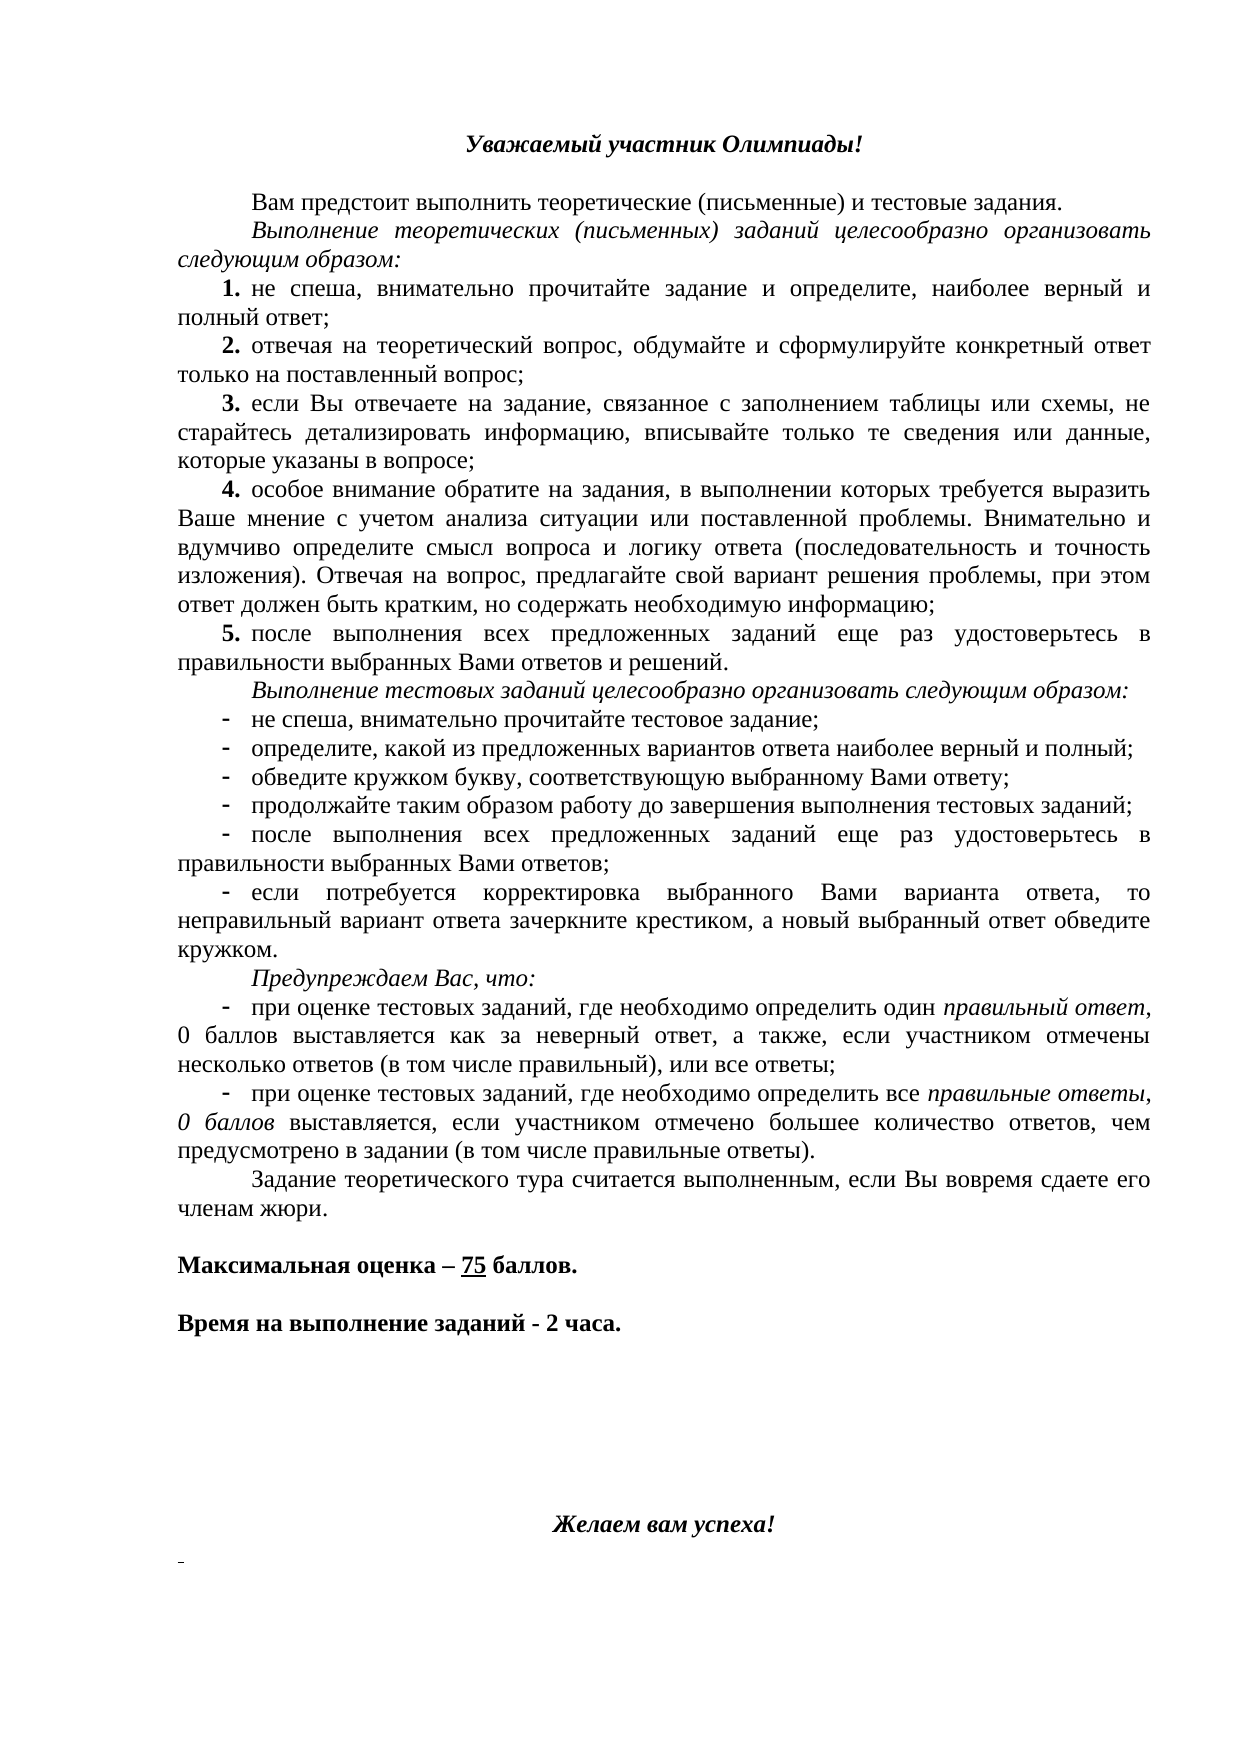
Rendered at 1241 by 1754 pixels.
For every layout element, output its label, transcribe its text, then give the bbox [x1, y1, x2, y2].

list при оценке тестовых заданий, где необходимо определить один правильный ответ, 0 баллов выставляется как за неверный ответ, а также, если участником отмечены несколько ответов (в том числе правильный), или все ответы; [177, 992, 1152, 1078]
text Вам предстоит выполнить теоретические (письменные) и тестовые задания. [177, 187, 1152, 215]
list обведите кружком букву, соответствующую выбранному Вами ответу; [177, 762, 1152, 790]
list определите, какой из предложенных вариантов ответа наиболее верный и полный; [177, 733, 1152, 762]
list после выполнения всех предложенных заданий еще раз удостоверьтесь в правильности выбранных Вами ответов и решений. [177, 618, 1152, 675]
list отвечая на теоретический вопрос, обдумайте и сформулируйте конкретный ответ только на поставленный вопрос; [177, 330, 1152, 388]
text Выполнение теоретических (письменных) заданий целесообразно организовать следующим образом: [177, 215, 1152, 273]
list если потребуется корректировка выбранного Вами варианта ответа, то неправильный вариант ответа зачеркните крестиком, а новый выбранный ответ обведите кружком. [177, 877, 1152, 963]
list не спеша, внимательно прочитайте тестовое задание; [177, 704, 1152, 733]
list если Вы отвечаете на задание, связанное с заполнением таблицы или схемы, не старайтесь детализировать информацию, вписывайте только те сведения или данные, которые указаны в вопросе; [177, 388, 1152, 474]
list особое внимание обратите на задания, в выполнении которых требуется выразить Ваше мнение с учетом анализа ситуации или поставленной проблемы. Внимательно и вдумчиво определите смысл вопроса и логику ответа (последовательность и точность изложения). Отвечая на вопрос, предлагайте свой вариант решения проблемы, при этом ответ должен быть кратким, но содержать необходимую информацию; [177, 474, 1152, 618]
list после выполнения всех предложенных заданий еще раз удостоверьтесь в правильности выбранных Вами ответов; [177, 819, 1152, 877]
text Выполнение тестовых заданий целесообразно организовать следующим образом: [177, 675, 1152, 704]
text Максимальная оценка – 75 баллов. [177, 1250, 1152, 1279]
text Уважаемый участник Олимпиады! [177, 129, 1152, 158]
list при оценке тестовых заданий, где необходимо определить все правильные ответы, 0 баллов выставляется, если участником отмечено большее количество ответов, чем предусмотрено в задании (в том числе правильные ответы). [177, 1078, 1152, 1164]
text Желаем вам успеха! [177, 1509, 1152, 1538]
text Время на выполнение заданий - 2 часа. [177, 1308, 1152, 1337]
text Задание теоретического тура считается выполненным, если Вы вовремя сдаете его членам жюри. [177, 1164, 1152, 1222]
text Предупреждаем Вас, что: [177, 963, 1152, 992]
list продолжайте таким образом работу до завершения выполнения тестовых заданий; [177, 790, 1152, 819]
list не спеша, внимательно прочитайте задание и определите, наиболее верный и полный ответ; [177, 273, 1152, 330]
